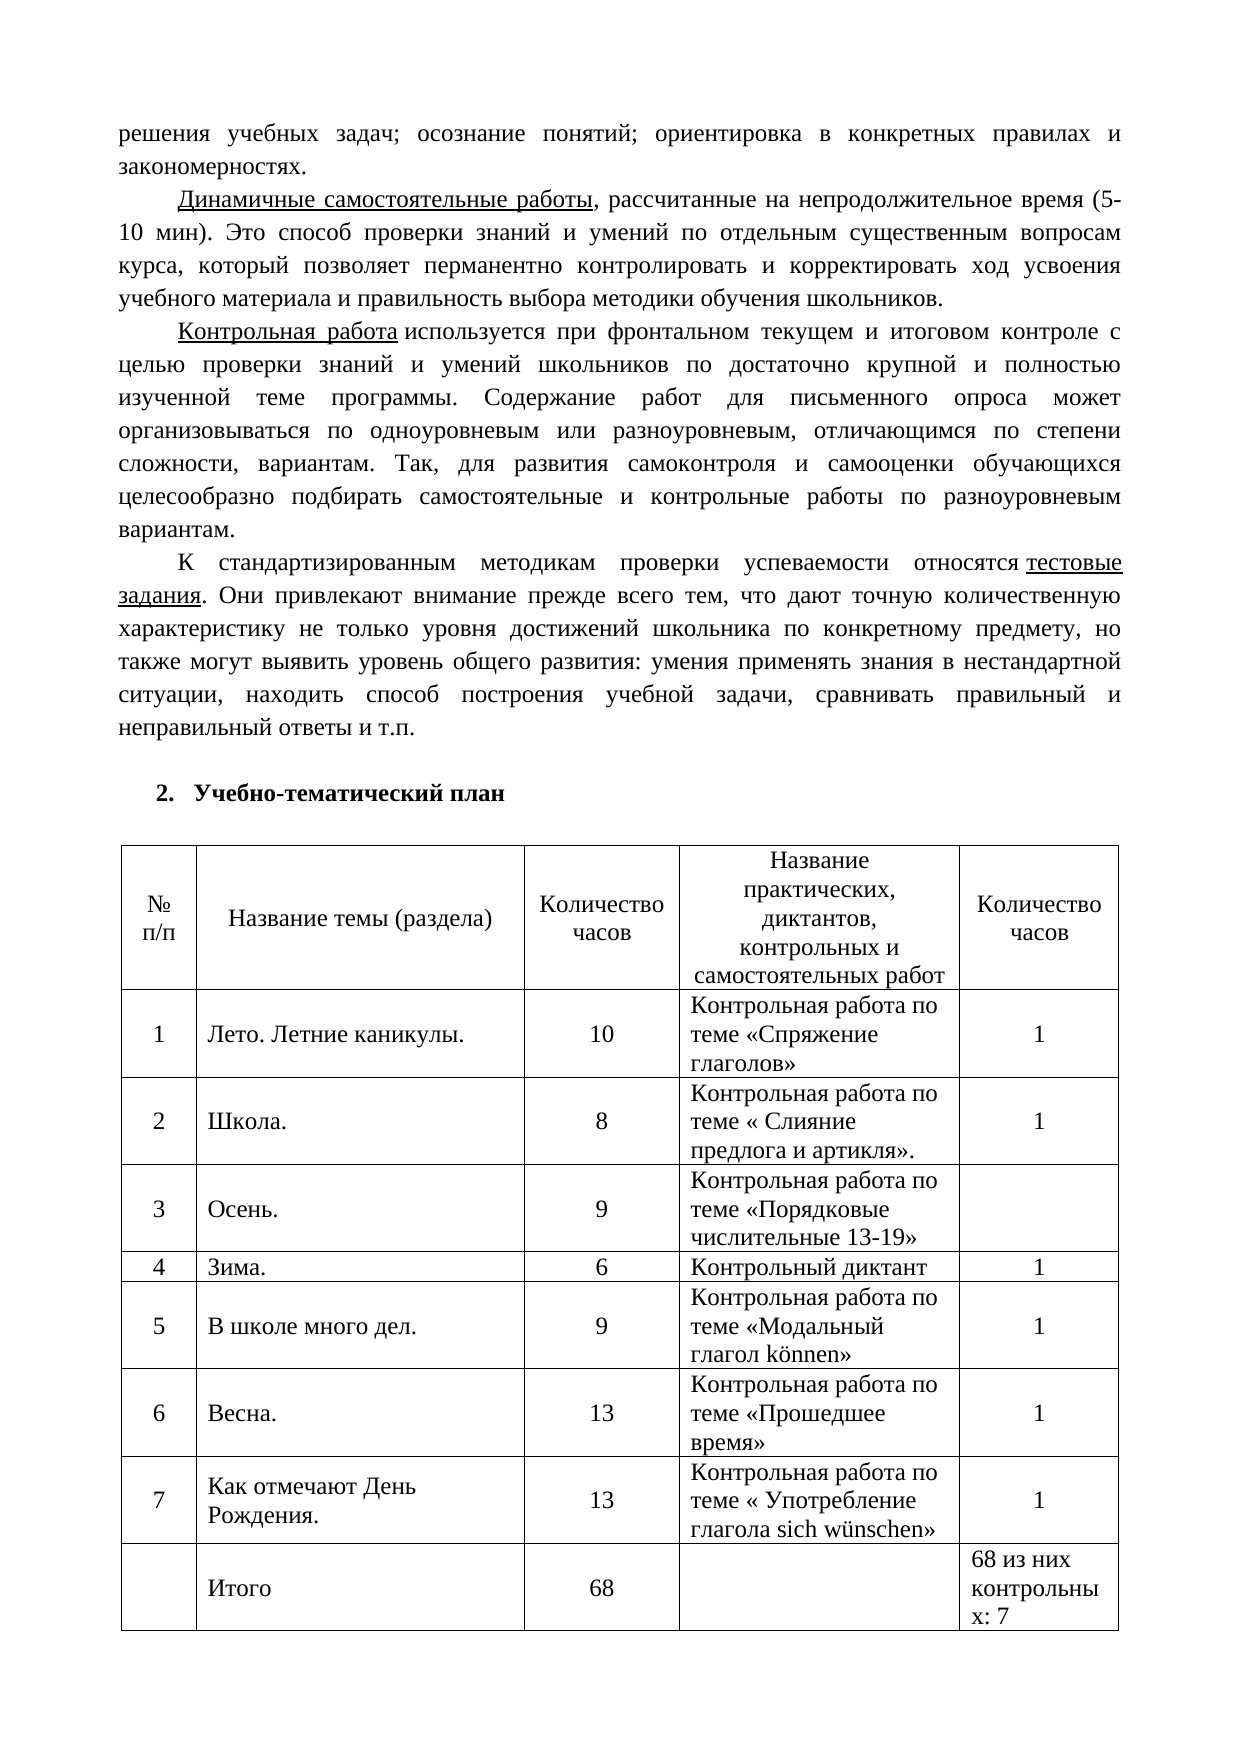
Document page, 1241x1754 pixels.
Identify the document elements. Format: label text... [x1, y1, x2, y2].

table_cell 1 [960, 1457, 1118, 1543]
table_cell Контрольная работа по теме «Спряжение глаголов» [680, 990, 959, 1077]
table_header Название практических, диктантов, контрольных и самостоятельных работ [680, 846, 959, 989]
table_cell 4 [122, 1252, 196, 1281]
table_cell [960, 1165, 1118, 1251]
table_cell Итого [197, 1544, 524, 1630]
table_cell 13 [525, 1457, 679, 1543]
table_cell Школа. [197, 1078, 524, 1164]
table_cell 1 [960, 1252, 1118, 1281]
text Контрольная работа используется при фронтальном текущем и итоговом контроле с целью проверки знаний и умений школьников по достаточно крупной и полностью изученной теме программы. Содержание работ для письменного опроса может организовываться по одноуровневым или разноуровневым, отличающимся по степени сложности, вариантам. Так, для развития самоконтроля и самооценки обучающихся целесообразно подбирать самостоятельные и контрольные работы по разноуровневым вариантам. [118, 316, 1122, 543]
table_header Название темы (раздела) [197, 846, 524, 989]
table_cell 68 из них контрольных: 7 [960, 1544, 1118, 1630]
table_cell Контрольная работа по теме «Прошедшее время» [680, 1369, 959, 1456]
table_cell 9 [525, 1282, 679, 1368]
table_header Количество часов [525, 846, 679, 989]
table_cell 10 [525, 990, 679, 1077]
table_cell 7 [122, 1457, 196, 1543]
table_cell Как отмечают День Рождения. [197, 1457, 524, 1543]
table_cell 2 [122, 1078, 196, 1164]
table_cell 6 [525, 1252, 679, 1281]
table_cell 6 [122, 1369, 196, 1456]
table_cell Осень. [197, 1165, 524, 1251]
table_cell [122, 1544, 196, 1630]
table_cell 1 [960, 1369, 1118, 1456]
table_cell Лето. Летние каникулы. [197, 990, 524, 1077]
table_cell 68 [525, 1544, 679, 1630]
table_header Количество часов [960, 846, 1118, 989]
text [118, 118, 1122, 180]
table_cell 13 [525, 1369, 679, 1456]
table_cell 5 [122, 1282, 196, 1368]
table_cell 1 [960, 990, 1118, 1077]
table_cell Контрольная работа по теме «Порядковые числительные 13-19» [680, 1165, 959, 1251]
table_cell Контрольная работа по теме «Модальный глагол können» [680, 1282, 959, 1368]
table_cell Зима. [197, 1252, 524, 1281]
table_cell Контрольный диктант [680, 1252, 959, 1281]
text К стандартизированным методикам проверки успеваемости относятся тестовые задания. Они привлекают внимание прежде всего тем, что дают точную количественную характеристику не только уровня достижений школьника по конкретному предмету, но также могут выявить уровень общего развития: умения применять знания в нестандартной ситуации, находить способ построения учебной задачи, сравнивать правильный и неправильный ответы и т.п. [118, 547, 1122, 741]
table_cell 1 [960, 1078, 1118, 1164]
table_cell Весна. [197, 1369, 524, 1456]
table_cell 8 [525, 1078, 679, 1164]
table_cell Контрольная работа по теме « Употребление глагола sich wünschen» [680, 1457, 959, 1543]
table_cell Контрольная работа по теме « Слияние предлога и артикля». [680, 1078, 959, 1164]
table_cell В школе много дел. [197, 1282, 524, 1368]
table_header № п/п [122, 846, 196, 989]
table_cell 9 [525, 1165, 679, 1251]
table_cell [680, 1544, 959, 1630]
table_cell 1 [122, 990, 196, 1077]
table_cell 1 [960, 1282, 1118, 1368]
table_cell 3 [122, 1165, 196, 1251]
text Динамичные самостоятельные работы, рассчитанные на непродолжительное время (5-10 мин). Это способ проверки знаний и умений по отдельным существенным вопросам курса, который позволяет перманентно контролировать и корректировать ход усвоения учебного материала и правильность выбора методики обучения школьников. [118, 184, 1122, 312]
list Учебно-тематический план [156, 778, 1122, 807]
